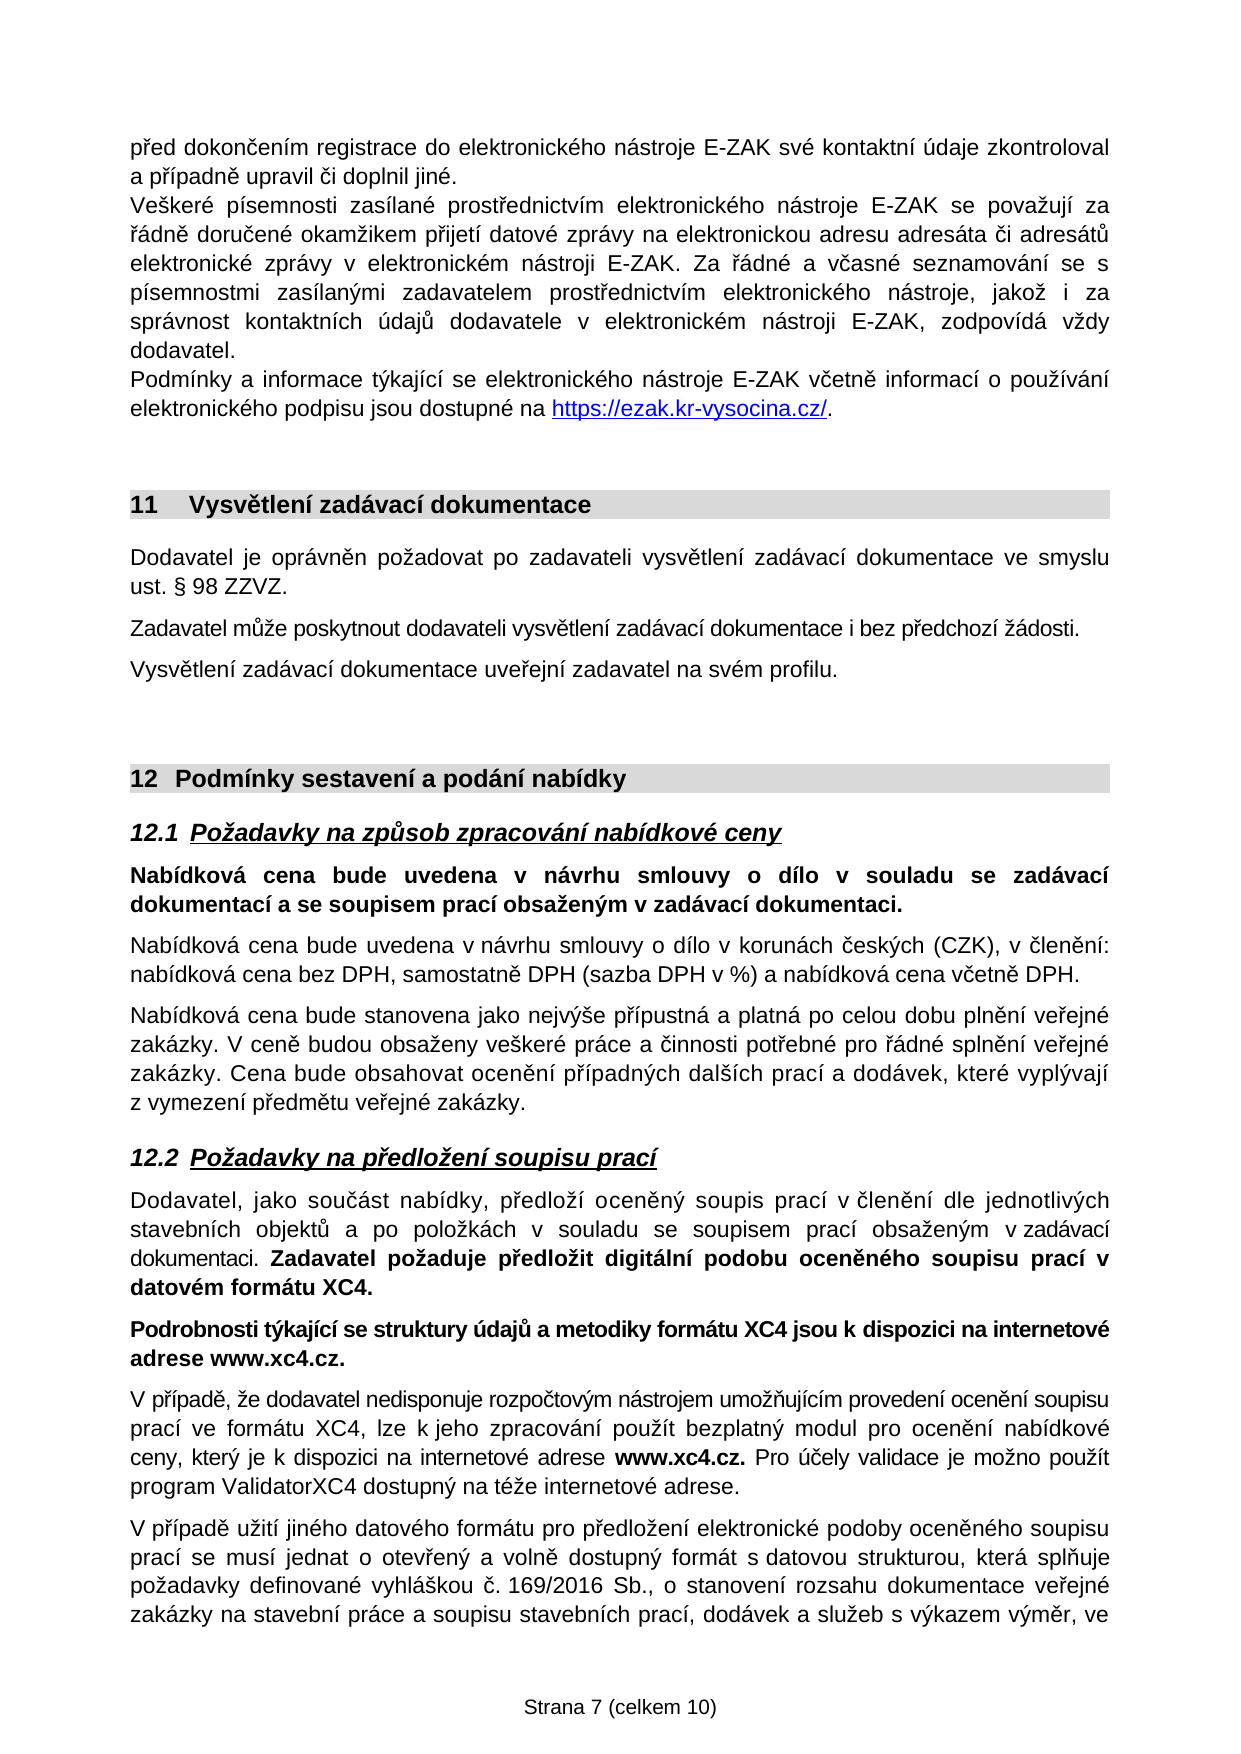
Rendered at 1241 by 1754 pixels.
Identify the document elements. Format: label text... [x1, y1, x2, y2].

text Vysvětlení zadávací dokumentace uveřejní zadavatel na svém profilu. [130, 656, 1110, 682]
subtitle Vysvětlení zadávací dokumentace [130, 490, 1110, 519]
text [130, 1514, 1110, 1628]
text Veškeré písemnosti zasílané prostřednictvím elektronického nástroje E-ZAK se považují za řádně doručené okamžikem přijetí datové zprávy na elektronickou adresu adresáta či adresátů elektronické zprávy v elektronickém nástroji E-ZAK. Za řádné a včasné seznamování se s písemnostmi zasílanými zadavatelem prostřednictvím elektronického nástroje, jakož i za správnost kontaktních údajů dodavatele v elektronickém nástroji E-ZAK, zodpovídá vždy dodavatel. [130, 192, 1110, 363]
text Dodavatel je oprávněn požadovat po zadavateli vysvětlení zadávací dokumentace ve smyslu ust. § 98 ZZVZ. [130, 544, 1110, 599]
subtitle Podmínky sestavení a podání nabídky [130, 764, 1110, 793]
subtitle Požadavky na předložení soupisu prací [130, 1143, 1110, 1172]
text Nabídková cena bude stanovena jako nejvýše přípustná a platná po celou dobu plnění veřejné zakázky. V ceně budou obsaženy veškeré práce a činnosti potřebné pro řádné splnění veřejné zakázky. Cena bude obsahovat ocenění případných dalších prací a dodávek, které vyplývají z vymezení předmětu veřejné zakázky. [130, 1002, 1110, 1116]
text V případě, že dodavatel nedisponuje rozpočtovým nástrojem umožňujícím provedení ocenění soupisu prací ve formátu XC4, lze k jeho zpracování použít bezplatný modul pro ocenění nabídkové ceny, který je k dispozici na internetové adrese www.xc4.cz. Pro účely validace je možno použít program ValidatorXC4 dostupný na téže internetové adrese. [130, 1386, 1110, 1499]
text Podmínky a informace týkající se elektronického nástroje E-ZAK včetně informací o používání elektronického podpisu jsou dostupné na https://ezak.kr-vysocina.cz/. [130, 366, 1110, 421]
text Nabídková cena bude uvedena v návrhu smlouvy o dílo v souladu se zadávací dokumentací a se soupisem prací obsaženým v zadávací dokumentaci. [130, 862, 1110, 917]
text Podrobnosti týkající se struktury údajů a metodiky formátu XC4 jsou k dispozici na internetové adrese www.xc4.cz. [130, 1316, 1110, 1371]
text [130, 134, 1110, 189]
subtitle Požadavky na způsob zpracování nabídkové ceny [130, 818, 1110, 846]
text Dodavatel, jako součást nabídky, předloží oceněný soupis prací v členění dle jednotlivých stavebních objektů a po položkách v souladu se soupisem prací obsaženým v zadávací dokumentaci. Zadavatel požaduje předložit digitální podobu oceněného soupisu prací v datovém formátu XC4. [130, 1187, 1110, 1301]
text Zadavatel může poskytnout dodavateli vysvětlení zadávací dokumentace i bez předchozí žádosti. [130, 614, 1110, 641]
text Nabídková cena bude uvedena v návrhu smlouvy o dílo v korunách českých (CZK), v členění: nabídková cena bez DPH, samostatně DPH (sazba DPH v %) a nabídková cena včetně DPH. [130, 932, 1110, 987]
